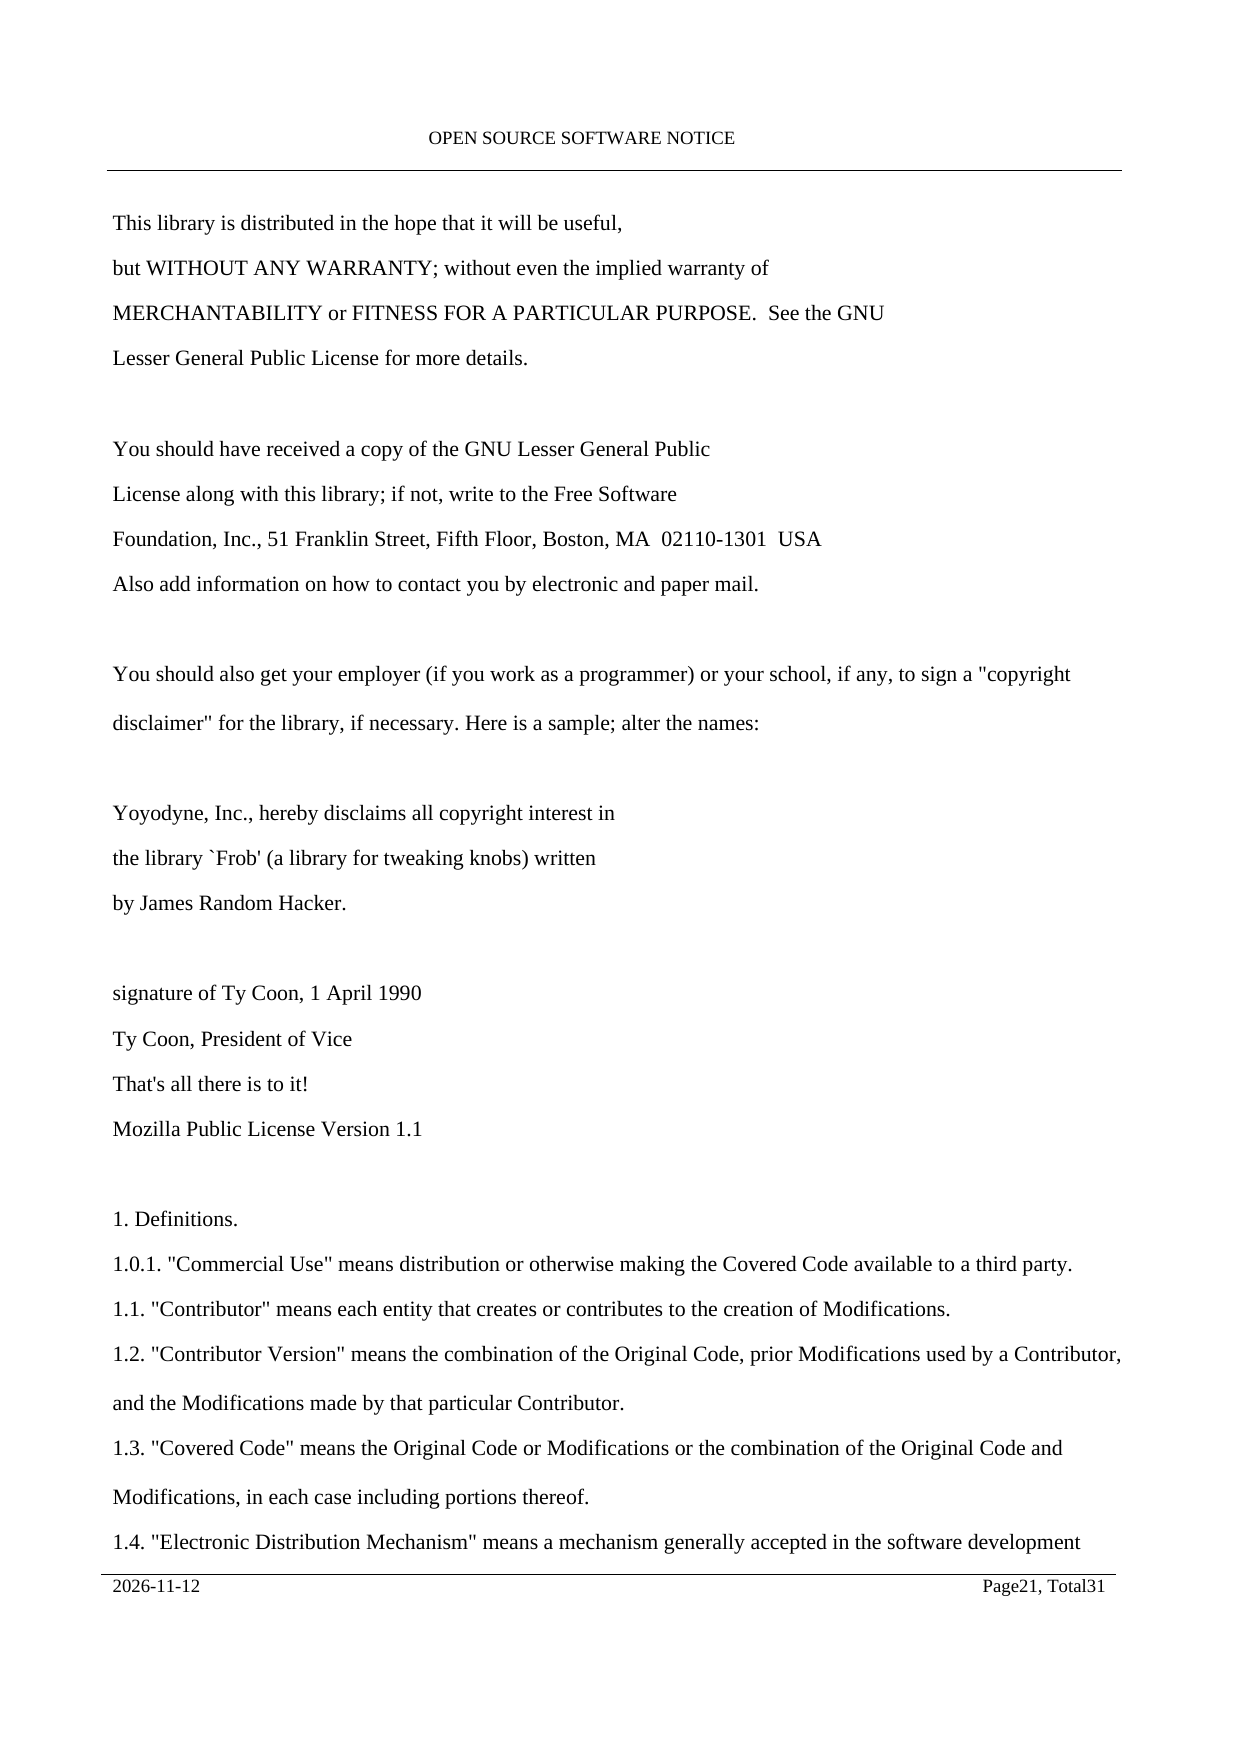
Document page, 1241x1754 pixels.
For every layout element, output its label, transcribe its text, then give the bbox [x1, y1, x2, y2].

text Yoyodyne, Inc., hereby disclaims all copyright interest in [112, 796, 1128, 829]
text 1. Definitions. [112, 1202, 1128, 1235]
text Lesser General Public License for more details. [112, 342, 1128, 374]
text 1.1. "Contributor" means each entity that creates or contributes to the creation of Modifications. [112, 1292, 1128, 1325]
text MERCHANTABILITY or FITNESS FOR A PARTICULAR PURPOSE. See the GNU [112, 297, 1128, 329]
text signature of Ty Coon, 1 April 1990 [112, 977, 1128, 1009]
text Ty Coon, President of Vice [112, 1022, 1128, 1054]
text You should have received a copy of the GNU Lesser General Public [112, 432, 1128, 464]
text This library is distributed in the hope that it will be useful, [112, 206, 1128, 239]
text the library `Frob' (a library for tweaking knobs) written [112, 841, 1128, 874]
text 1.3. "Covered Code" means the Original Code or Modifications or the combination of the Original Code and Modifications, in each case including portions thereof. [112, 1431, 1128, 1513]
text 1.2. "Contributor Version" means the combination of the Original Code, prior Modifications used by a Contributor, and the Modifications made by that particular Contributor. [112, 1338, 1128, 1419]
text by James Random Hacker. [112, 887, 1128, 919]
text Foundation, Inc., 51 Franklin Street, Fifth Floor, Boston, MA 02110-1301 USA [112, 522, 1128, 554]
text You should also get your employer (if you work as a programmer) or your school, if any, to sign a "copyright disclaimer" for the library, if necessary. Here is a sample; alter the names: [112, 657, 1128, 739]
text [112, 1525, 1128, 1558]
text but WITHOUT ANY WARRANTY; without even the implied warranty of [112, 251, 1128, 284]
text That's all there is to it! [112, 1067, 1128, 1099]
text License along with this library; if not, write to the Free Software [112, 477, 1128, 509]
text 1.0.1. "Commercial Use" means distribution or otherwise making the Covered Code available to a third party. [112, 1247, 1128, 1280]
text Mozilla Public License Version 1.1 [112, 1112, 1128, 1144]
text Also add information on how to contact you by electronic and paper mail. [112, 567, 1128, 600]
